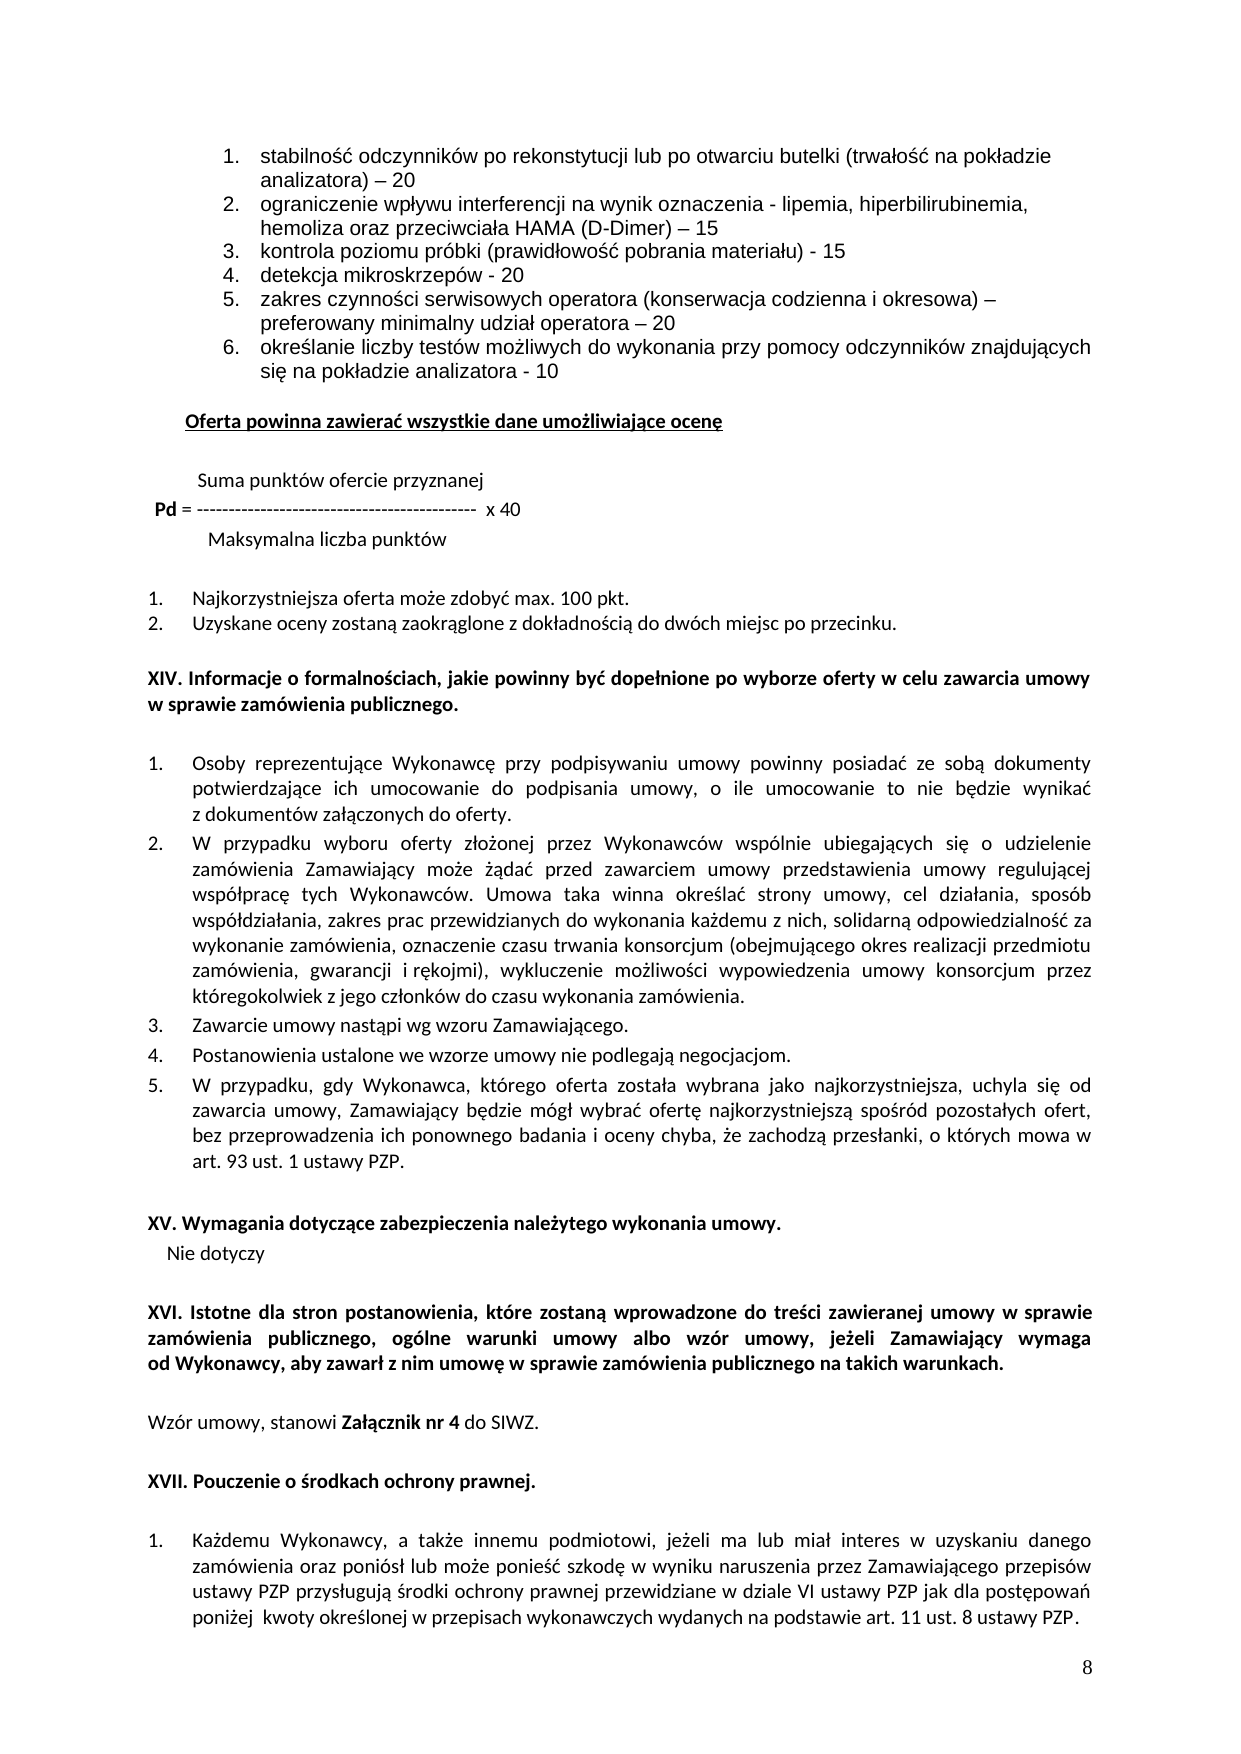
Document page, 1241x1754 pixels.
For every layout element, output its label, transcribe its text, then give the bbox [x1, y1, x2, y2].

text 2. Uzyskane oceny zostaną zaokrąglone z dokładnością do dwóch miejsc po przecinku. [148, 611, 1092, 636]
subtitle Wzór umowy, stanowi Załącznik nr 4 do SIWZ. [148, 1409, 1092, 1435]
text XVI. Istotne dla stron postanowienia, które zostaną wprowadzone do treści zawieranej umowy w sprawie zamówienia publicznego, ogólne warunki umowy albo wzór umowy, jeżeli Zamawiający wymaga od Wykonawcy, aby zawarł z nim umowę w sprawie zamówienia publicznego na takich warunkach. [148, 1299, 1092, 1376]
list Maksymalna liczba punktów [184, 526, 1092, 551]
text XVII. Pouczenie o środkach ochrony prawnej. [148, 1468, 1092, 1494]
list Suma punktów ofercie przyznanej [169, 467, 1092, 492]
list Każdemu Wykonawcy, a także innemu podmiotowi, jeżeli ma lub miał interes w uzyskaniu danego zamówienia oraz poniósł lub może ponieść szkodę w wyniku naruszenia przez Zamawiającego przepisów ustawy PZP przysługują środki ochrony prawnej przewidziane w dziale VI ustawy PZP jak dla postępowań poniżej kwoty określonej w przepisach wykonawczych wydanych na podstawie art. 11 ust. 8 ustawy PZP. [148, 1528, 1092, 1629]
text XV. Wymagania dotyczące zabezpieczenia należytego wykonania umowy. [148, 1211, 1092, 1236]
list stabilność odczynników po rekonstytucji lub po otwarciu butelki (trwałość na pokładzie analizatora) – 20 [223, 143, 1092, 191]
list W przypadku wyboru oferty złożonej przez Wykonawców wspólnie ubiegających się o udzielenie zamówienia Zamawiający może żądać przed zawarciem umowy przedstawienia umowy regulującej współpracę tych Wykonawców. Umowa taka winna określać strony umowy, cel działania, sposób współdziałania, zakres prac przewidzianych do wykonania każdemu z nich, solidarną odpowiedzialność za wykonanie zamówienia, oznaczenie czasu trwania konsorcjum (obejmującego okres realizacji przedmiotu zamówienia, gwarancji i rękojmi), wykluczenie możliwości wypowiedzenia umowy konsorcjum przez któregokolwiek z jego członków do czasu wykonania zamówienia. [148, 831, 1092, 1008]
text XIV. Informacje o formalnościach, jakie powinny być dopełnione po wyborze oferty w celu zawarcia umowy w sprawie zamówienia publicznego. [148, 666, 1092, 716]
list kontrola poziomu próbki (prawidłowość pobrania materiału) - 15 [223, 239, 1092, 263]
text 1. Najkorzystniejsza oferta może zdobyć max. 100 pkt. [148, 585, 1092, 611]
list zakres czynności serwisowych operatora (konserwacja codzienna i okresowa) – preferowany minimalny udział operatora – 20 [223, 287, 1092, 335]
list detekcja mikroskrzepów - 20 [223, 263, 1092, 287]
list ograniczenie wpływu interferencji na wynik oznaczenia - lipemia, hiperbilirubinemia, hemoliza oraz przeciwciała HAMA (D-Dimer) – 15 [223, 191, 1092, 239]
list Postanowienia ustalone we wzorze umowy nie podlegają negocjacjom. [148, 1042, 1092, 1068]
list określanie liczby testów możliwych do wykonania przy pomocy odczynników znajdujących się na pokładzie analizatora - 10 [223, 335, 1092, 383]
list Pd = -------------------------------------------- x 40 [154, 496, 1092, 522]
text Oferta powinna zawierać wszystkie dane umożliwiające ocenę [185, 408, 1092, 434]
list W przypadku, gdy Wykonawca, którego oferta została wybrana jako najkorzystniejsza, uchyla się od zawarcia umowy, Zamawiający będzie mógł wybrać ofertę najkorzystniejszą spośród pozostałych ofert, bez przeprowadzenia ich ponownego badania i oceny chyba, że zachodzą przesłanki, o których mowa w art. 93 ust. 1 ustawy PZP. [148, 1072, 1092, 1173]
list Osoby reprezentujące Wykonawcę przy podpisywaniu umowy powinny posiadać ze sobą dokumenty potwierdzające ich umocowanie do podpisania umowy, o ile umocowanie to nie będzie wynikać z dokumentów załączonych do oferty. [148, 750, 1092, 826]
text Nie dotyczy [148, 1240, 1092, 1266]
list Zawarcie umowy nastąpi wg wzoru Zamawiającego. [148, 1013, 1092, 1038]
